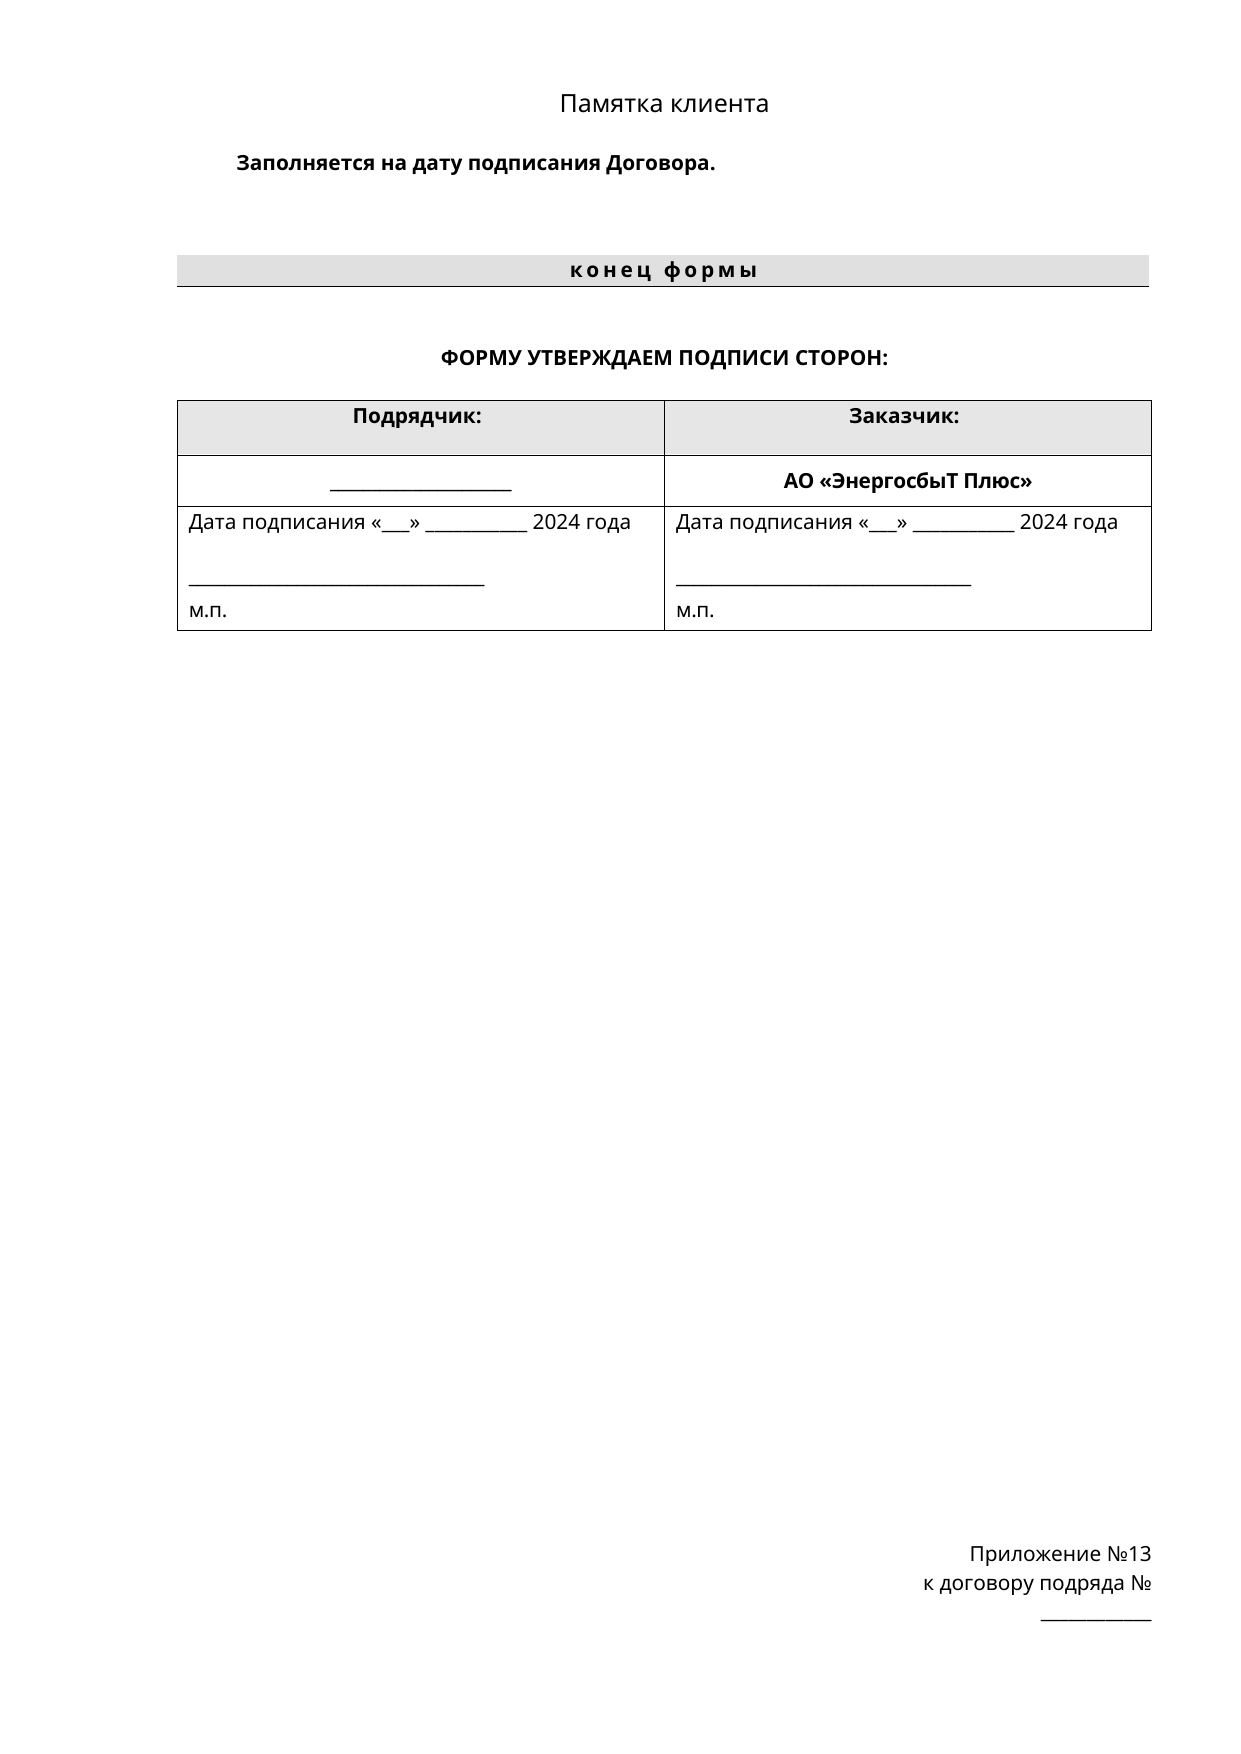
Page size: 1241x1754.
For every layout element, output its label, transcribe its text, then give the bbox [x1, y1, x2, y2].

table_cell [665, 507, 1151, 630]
text ФОРМУ УТВЕРЖДАЕМ ПОДПИСИ СТОРОН: [177, 343, 1152, 372]
text к договору подряда № ____________ [812, 1568, 1152, 1625]
text Заполняется на дату подписания Договора. [177, 148, 1152, 177]
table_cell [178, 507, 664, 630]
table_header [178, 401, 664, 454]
text конец формы [177, 255, 1149, 286]
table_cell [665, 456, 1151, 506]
text Памятка клиента [177, 86, 1152, 120]
subtitle Приложение №13 [827, 1539, 1152, 1568]
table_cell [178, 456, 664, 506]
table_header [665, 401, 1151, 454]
